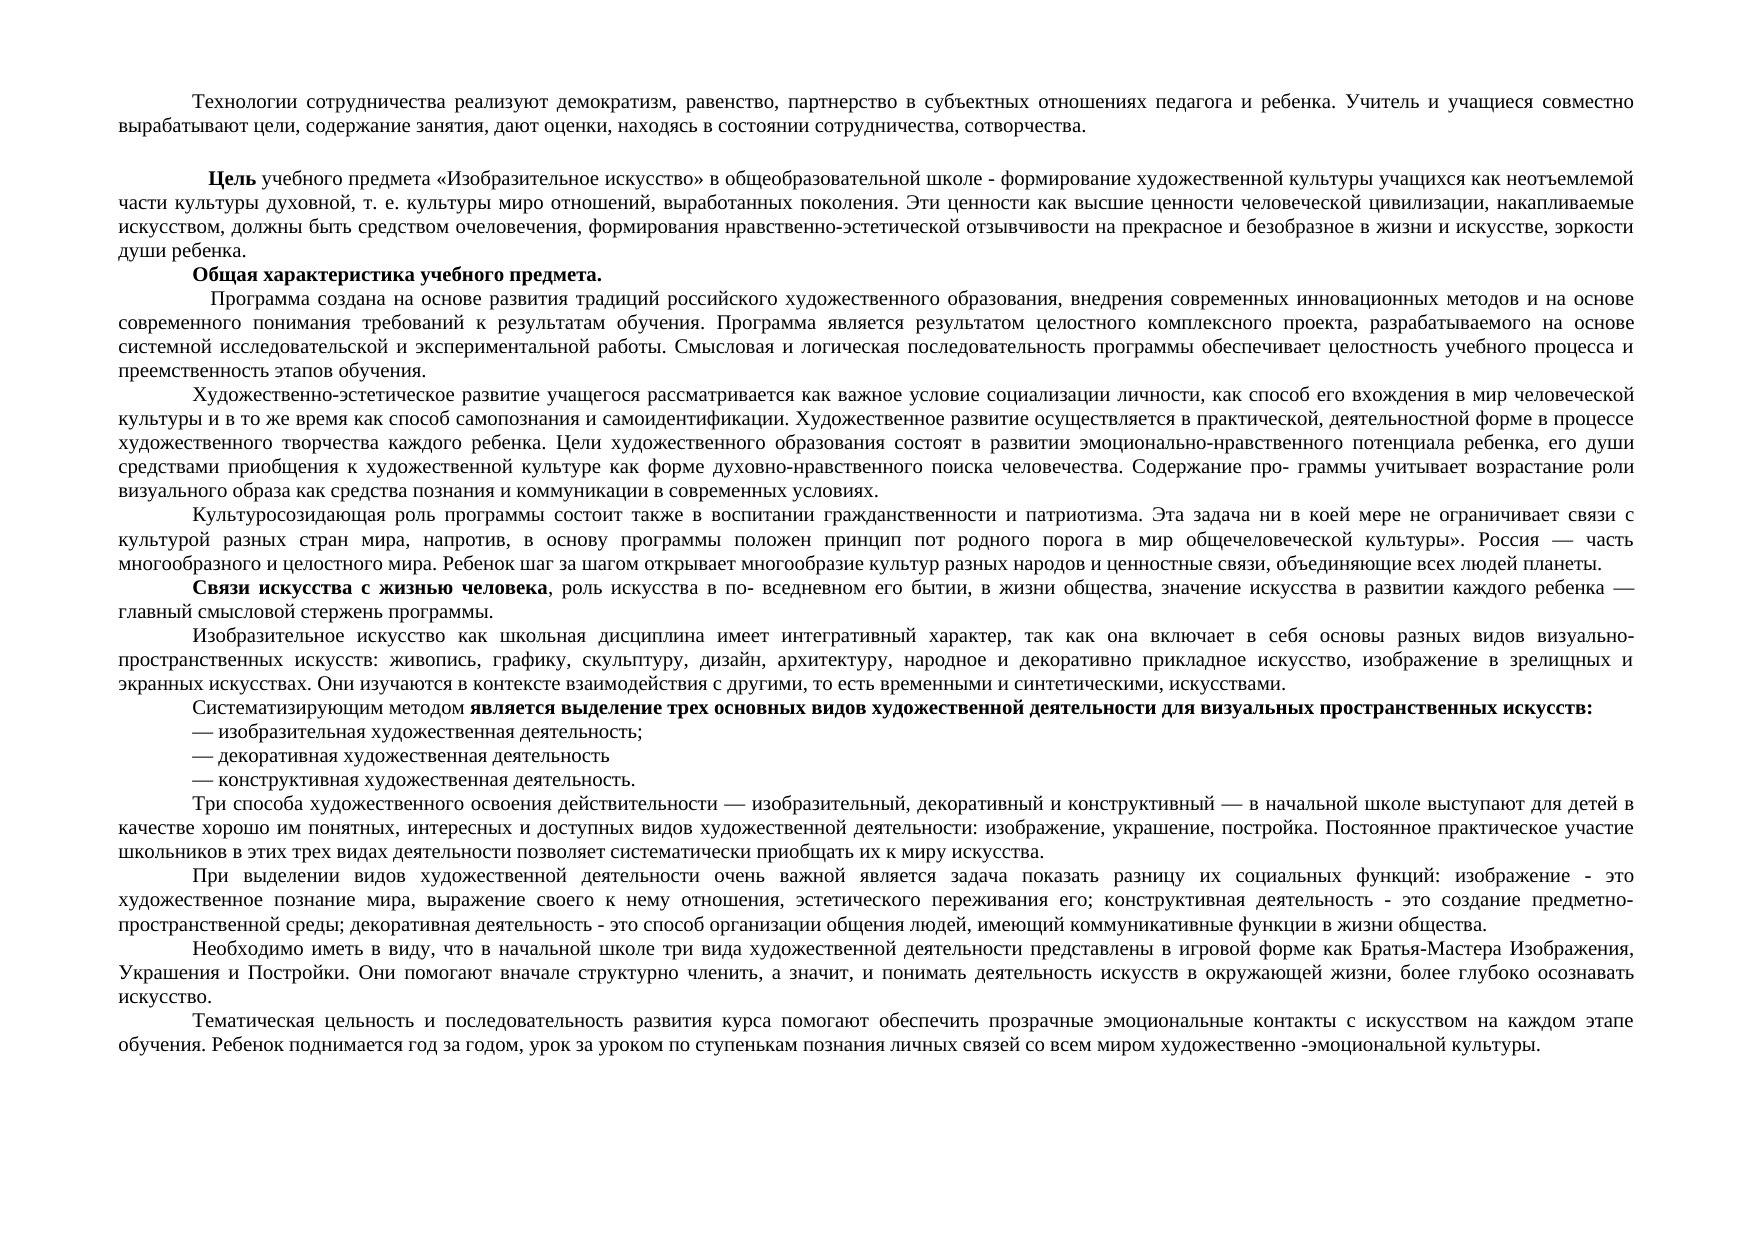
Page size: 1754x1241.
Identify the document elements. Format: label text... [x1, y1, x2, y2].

text Художественно-эстетическое развитие учащегося рассматривается как важное условие социализации личности, как способ его вхождения в мир человеческой культуры и в то же время как способ самопознания и самоидентификации. Художественное развитие осуществляется в практической, деятельностной форме в процессе художественного творчества каждого ребенка. Цели художественного образования состоят в развитии эмоционально-нравственного потенциала ребенка, его души средствами приобщения к художественной культуре как форме духовно-нравственного поиска человечества. Содержание про- граммы учитывает возрастание роли визуального образа как средства познания и коммуникации в современных условиях. [118, 382, 1636, 502]
text — декоративная художественная деятельность [118, 743, 1636, 767]
text Технологии сотрудничества реализуют демократизм, равенство, партнерство в субъектных отношениях педагога и ребенка. Учитель и учащиеся совместно вырабатывают цели, содержание занятия, дают оценки, находясь в состоянии сотрудничества, сотворчества. [118, 89, 1636, 137]
text Культуросозидающая роль программы состоит также в воспитании гражданственности и патриотизма. Эта задача ни в коей мере не ограничивает связи с культурой разных стран мира, напротив, в основу программы положен принцип пот родного порога в мир общечеловеческой культуры». Россия — часть многообразного и целостного мира. Ребенок шаг за шагом открывает многообразие культур разных народов и ценностные связи, объединяющие всех людей планеты. [118, 502, 1636, 574]
text Цель учебного предмета «Изобразительное искусство» в общеобразовательной школе - формирование художественной культуры учащихся как неотъемлемой части культуры духовной, т. е. культуры миро отношений, выработанных поколения. Эти ценности как высшие ценности человеческой цивилизации, накапливаемые искусством, должны быть средством очеловечения, формирования нравственно-эстетической отзывчивости на прекрасное и безобразное в жизни и искусстве, зоркости души ребенка. [118, 166, 1636, 262]
text Связи искусства с жизнью человека, роль искусства в по- вседневном его бытии, в жизни общества, значение искусства в развитии каждого ребенка — главный смысловой стержень программы. [118, 574, 1636, 623]
text Тематическая цельность и последовательность развития курса помогают обеспечить прозрачные эмоциональные контакты с искусством на каждом этапе обучения. Ребенок поднимается год за годом, урок за уроком по ступенькам познания личных связей со всем миром художественно -эмоциональной культуры. [118, 1008, 1636, 1056]
text Три способа художественного освоения действительности — изобразительный, декоративный и конструктивный — в начальной школе выступают для детей в качестве хорошо им понятных, интересных и доступных видов художественной деятельности: изображение, украшение, постройка. Постоянное практическое участие школьников в этих трех видах деятельности позволяет систематически приобщать их к миру искусства. [118, 791, 1636, 863]
text Общая характеристика учебного предмета. [118, 262, 1636, 286]
text Систематизирующим методом является выделение трех основных видов художественной деятельности для визуальных пространственных искусств: [118, 695, 1636, 719]
text — изобразительная художественная деятельность; [118, 719, 1636, 743]
text — конструктивная художественная деятельность. [118, 767, 1636, 791]
text При выделении видов художественной деятельности очень важной является задача показать разницу их социальных функций: изображение - это художественное познание мира, выражение своего к нему отношения, эстетического переживания его; конструктивная деятельность - это создание предметно-пространственной среды; декоративная деятельность - это способ организации общения людей, имеющий коммуникативные функции в жизни общества. [118, 863, 1636, 936]
text Необходимо иметь в виду, что в начальной школе три вида художественной деятельности представлены в игровой форме как Братья-Мастера Изображения, Украшения и Постройки. Они помогают вначале структурно членить, а значит, и понимать деятельность искусств в окружающей жизни, более глубоко осознавать искусство. [118, 936, 1636, 1008]
text Изобразительное искусство как школьная дисциплина имеет интегративный характер, так как она включает в себя основы разных видов визуально-пространственных искусств: живопись, графику, скульптуру, дизайн, архитектуру, народное и декоративно прикладное искусство, изображение в зрелищных и экранных искусствах. Они изучаются в контексте взаимодействия с другими, то есть временными и синтетическими, искусствами. [118, 623, 1636, 695]
text Программа создана на основе развития традиций российского художественного образования, внедрения современных инновационных методов и на основе современного понимания требований к результатам обучения. Программа является результатом целостного комплексного проекта, разрабатываемого на основе системной исследовательской и экспериментальной работы. Смысловая и логическая последовательность программы обеспечивает целостность учебного процесса и преемственность этапов обучения. [118, 286, 1636, 382]
